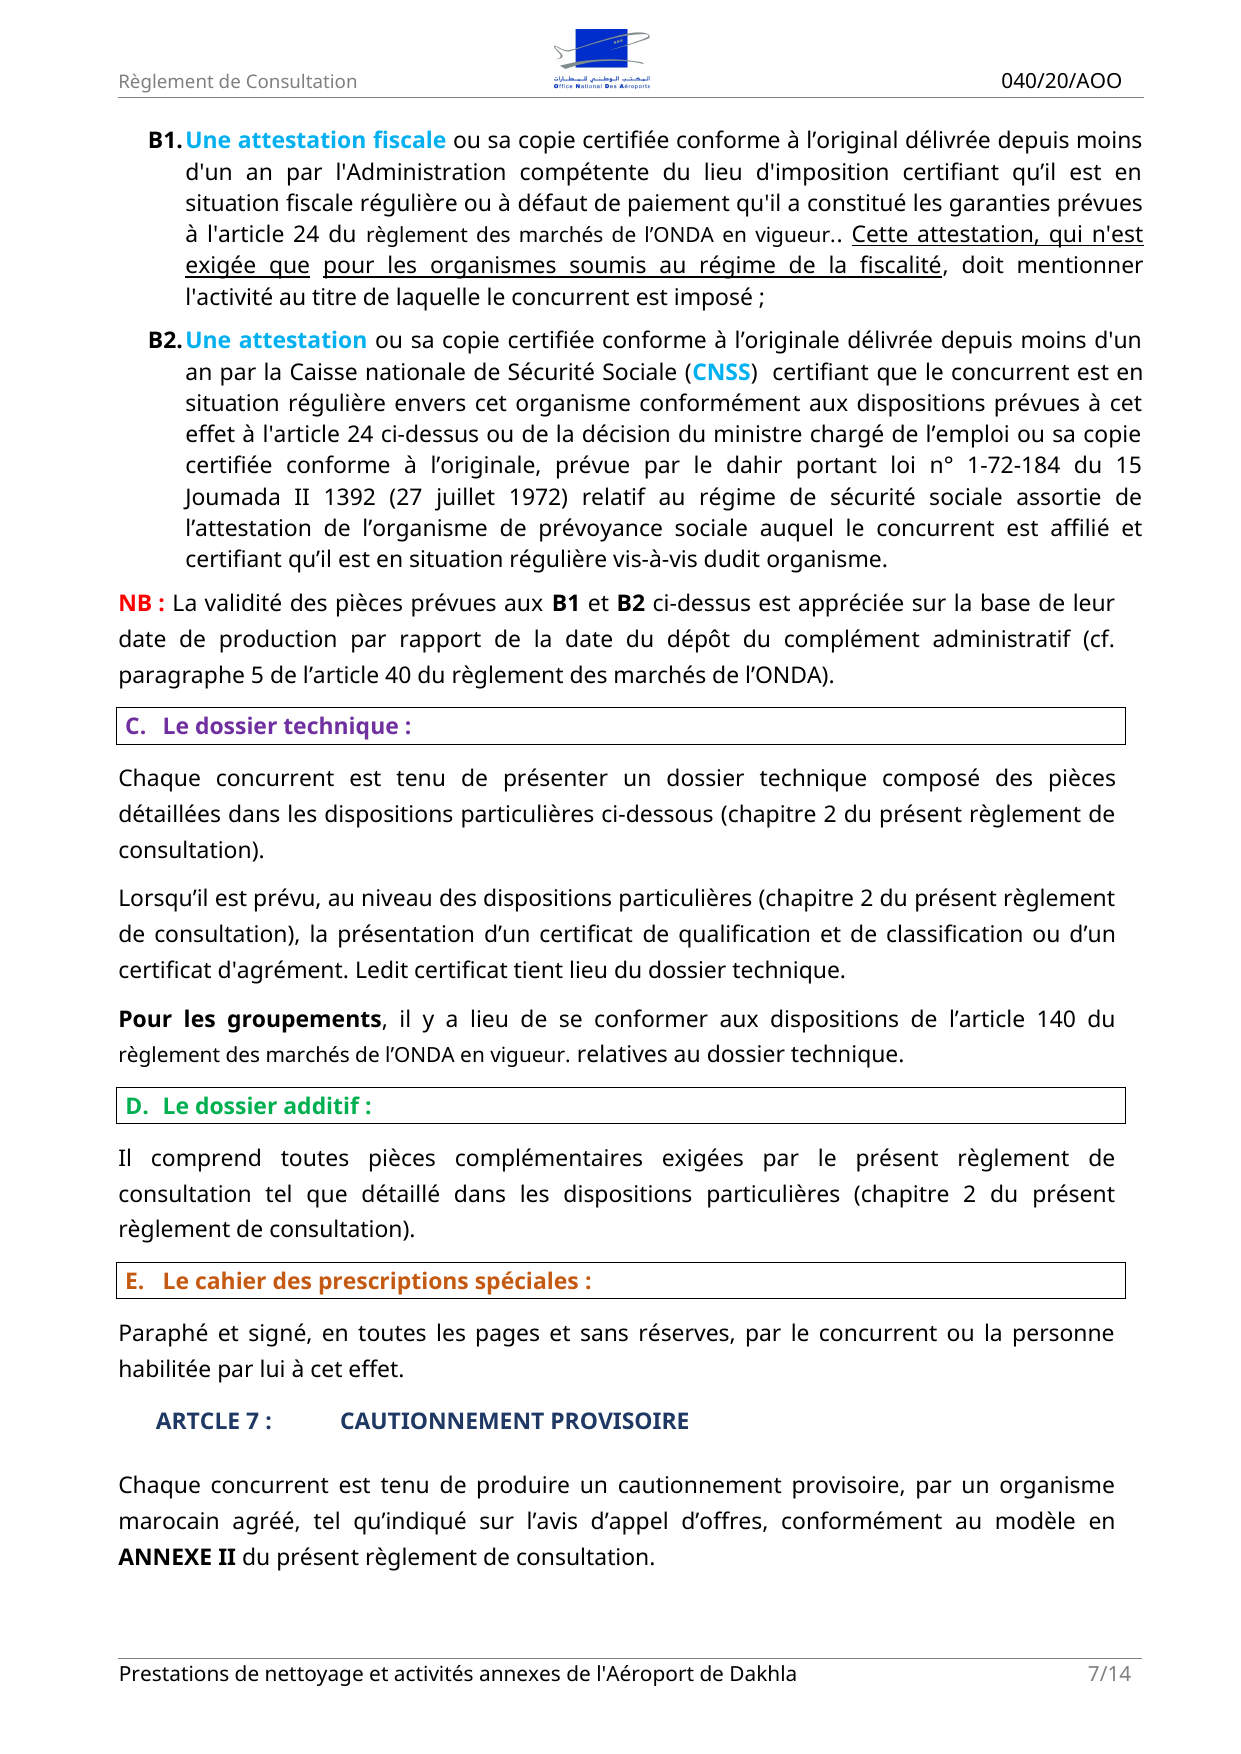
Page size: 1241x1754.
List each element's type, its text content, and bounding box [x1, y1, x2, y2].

text NB : La validité des pièces prévues aux B1 et B2 ci-dessus est appréciée sur la base de leur date de production par rapport de la date du dépôt du complément administratif (cf. paragraphe 5 de l’article 40 du règlement des marchés de l’ONDA). [118, 587, 1116, 690]
text Paraphé et signé, en toutes les pages et sans réserves, par le concurrent ou la personne habilitée par lui à cet effet. [118, 1317, 1116, 1384]
text Lorsqu’il est prévu, au niveau des dispositions particulières (chapitre 2 du présent règlement de consultation), la présentation d’un certificat de qualification et de classification ou d’un certificat d'agrément. Ledit certificat tient lieu du dossier technique. [118, 882, 1116, 985]
text Chaque concurrent est tenu de produire un cautionnement provisoire, par un organisme marocain agréé, tel qu’indiqué sur l’avis d’appel d’offres, conformément au modèle en ANNEXE II du présent règlement de consultation. [118, 1469, 1116, 1572]
text Chaque concurrent est tenu de présenter un dossier technique composé des pièces détaillées dans les dispositions particulières ci-dessous (chapitre 2 du présent règlement de consultation). [118, 762, 1116, 865]
text Pour les groupements, il y a lieu de se conformer aux dispositions de l’article 140 du relatives au dossier technique. [118, 1002, 1116, 1070]
picture [554, 29, 650, 89]
list Une attestation ou sa copie certifiée conforme à l’originale délivrée depuis moins d'un an par la Caisse nationale de Sécurité Sociale (CNSS) certifiant que le concurrent est en situation régulière envers cet organisme conformément aux dispositions prévues à cet effet à l'article 24 ci-dessus ou de la décision du ministre chargé de l’emploi ou sa copie certifiée conforme à l’originale, prévue par le dahir portant loi n° 1-72-184 du 15 Joumada II 1392 (27 juillet 1972) relatif au régime de sécurité sociale assortie de l’attestation de l’organisme de prévoyance sociale auquel le concurrent est affilié et certifiant qu’il est en situation régulière vis-à-vis dudit organisme. [148, 324, 1144, 574]
list Le dossier additif : [117, 1088, 1125, 1123]
list Une attestation fiscale ou sa copie certifiée conforme à l’original délivrée depuis moins d'un an par l'Administration compétente du lieu d'imposition certifiant qu’il est en situation fiscale régulière ou à défaut de paiement qu'il a constitué les garanties prévues à l'article 24 du . Cette attestation, qui n'est exigée que pour les organismes soumis au régime de la fiscalité, doit mentionner l'activité au titre de laquelle le concurrent est imposé ; [148, 124, 1144, 312]
list CAUTIONNEMENT PROVISOIRE [156, 1405, 1116, 1436]
list Le dossier technique : [117, 708, 1125, 744]
list Le cahier des prescriptions spéciales : [117, 1263, 1125, 1298]
text Il comprend toutes pièces complémentaires exigées par le présent règlement de consultation tel que détaillé dans les dispositions particulières (chapitre 2 du présent règlement de consultation). [118, 1142, 1116, 1245]
